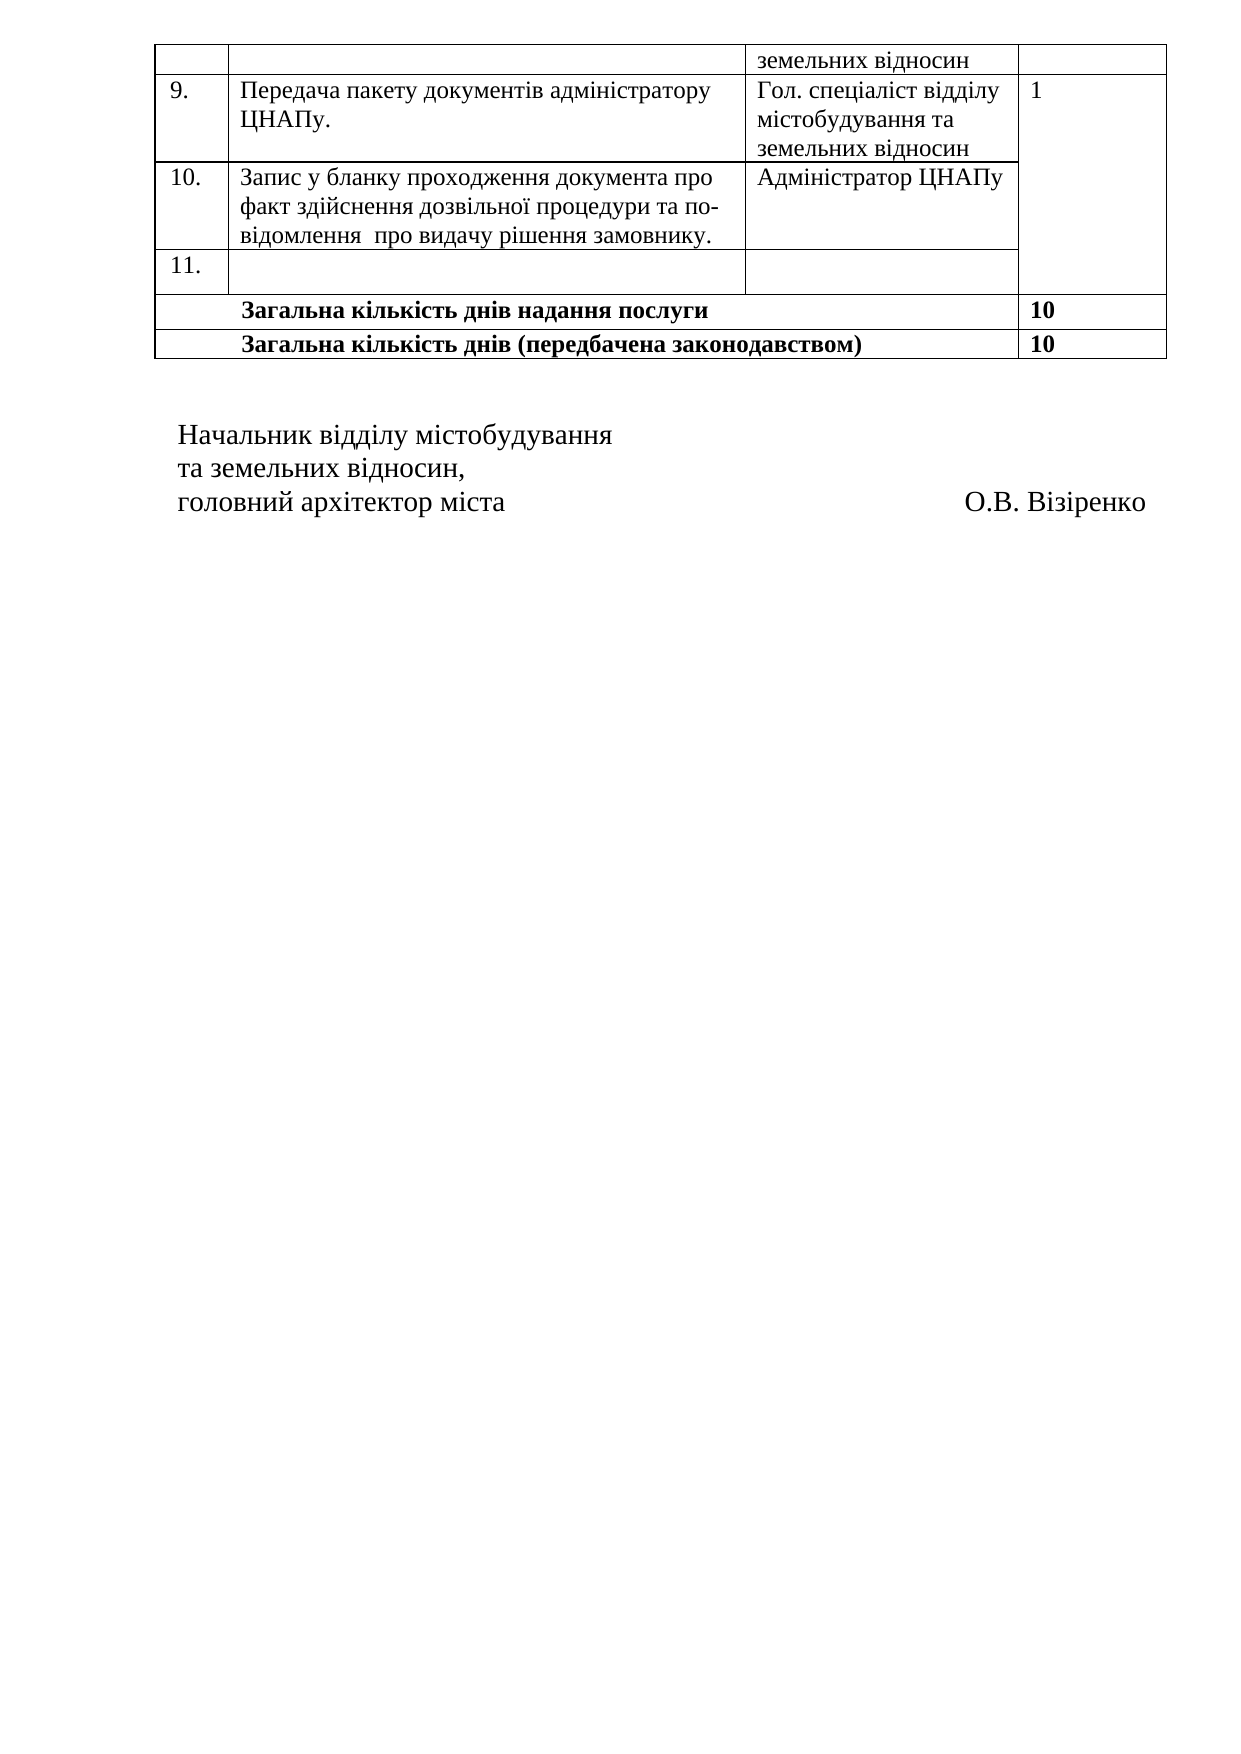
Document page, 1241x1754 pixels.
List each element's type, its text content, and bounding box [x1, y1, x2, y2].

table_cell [746, 45, 1018, 74]
table_cell [229, 250, 745, 294]
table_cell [229, 45, 745, 74]
table_cell Загальна кількість днів надання послуги [156, 295, 1018, 328]
table_cell 10 [1019, 330, 1166, 358]
table_cell Загальна кількість днів (передбачена законодавством) [156, 330, 1018, 358]
table_cell Передача пакету документів адміністратору ЦНАПу. [229, 75, 745, 161]
table_cell Адміністратор ЦНАПу [746, 163, 1018, 249]
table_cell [746, 75, 1018, 161]
text Начальник відділу містобудування [177, 417, 1152, 450]
table_cell 9. [156, 75, 228, 161]
text головний архітектор міста О.В. Візіренко [177, 484, 1152, 517]
table_cell [746, 250, 1018, 294]
table_cell 8. [156, 45, 228, 74]
table_cell 10. [156, 163, 228, 249]
table_cell 11. [156, 250, 228, 294]
text та земельних відносин, [177, 450, 1152, 484]
table_cell 10 [1019, 295, 1166, 328]
table_cell Запис у бланку проходження документа про факт здійснення дозвільної процедури та по-відомлення про видачу рішення замовнику. [229, 163, 745, 249]
table_cell 1 [1019, 75, 1166, 294]
